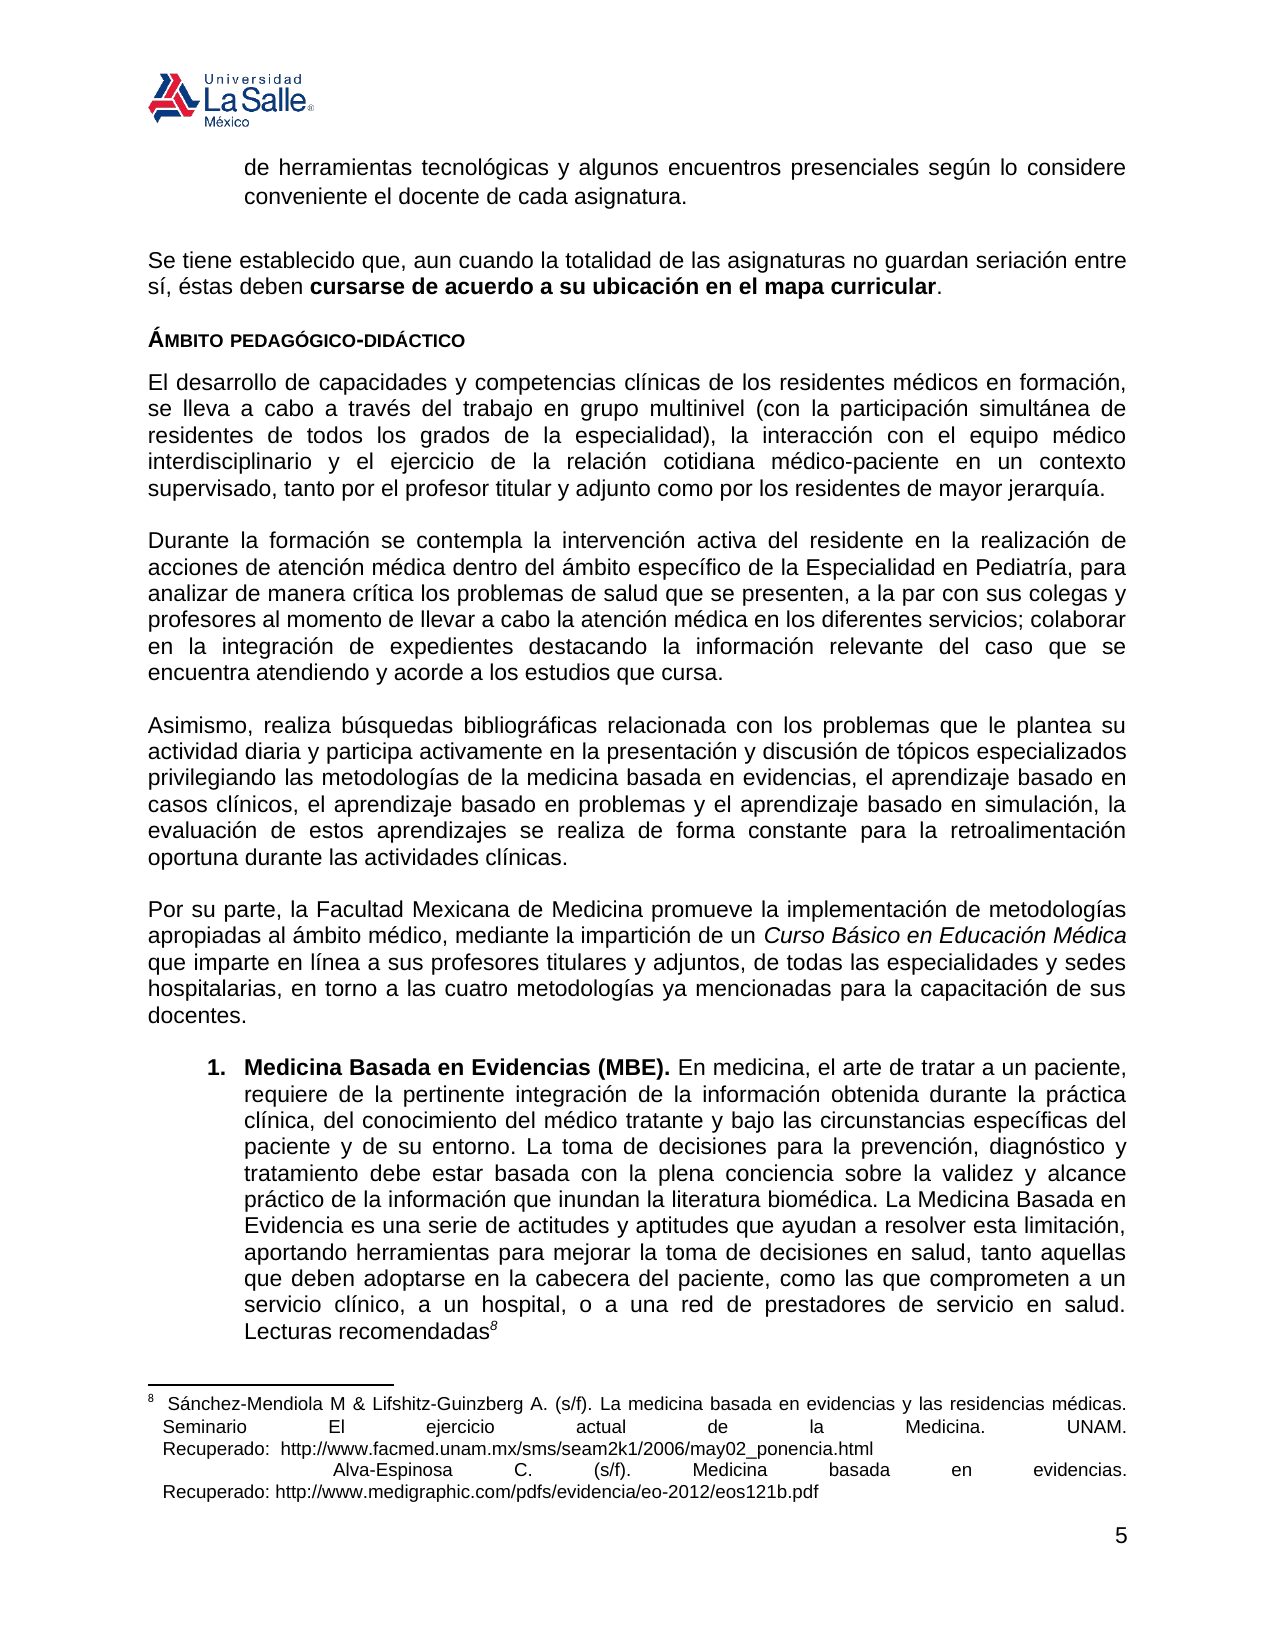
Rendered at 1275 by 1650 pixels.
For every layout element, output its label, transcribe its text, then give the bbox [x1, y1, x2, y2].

text Se tiene establecido que, aun cuando la totalidad de las asignaturas no guardan seriación entre sí, éstas deben cursarse de acuerdo a su ubicación en el mapa curricular. [148, 247, 1127, 300]
text Ámbito pedagógico-didáctico [148, 326, 1127, 352]
text Durante la formación se contempla la intervención activa del residente en la realización de acciones de atención médica dentro del ámbito específico de la Especialidad en Pediatría, para analizar de manera crítica los problemas de salud que se presenten, a la par con sus colegas y profesores al momento de llevar a cabo la atención médica en los diferentes servicios; colaborar en la integración de expedientes destacando la información relevante del caso que se encuentra atendiendo y acorde a los estudios que cursa. [148, 527, 1127, 685]
text Asimismo, realiza búsquedas bibliográficas relacionada con los problemas que le plantea su actividad diaria y participa activamente en la presentación y discusión de tópicos especializados privilegiando las metodologías de la medicina basada en evidencias, el aprendizaje basado en casos clínicos, el aprendizaje basado en problemas y el aprendizaje basado en simulación, la evaluación de estos aprendizajes se realiza de forma constante para la retroalimentación oportuna durante las actividades clínicas. [148, 712, 1127, 870]
text El desarrollo de capacidades y competencias clínicas de los residentes médicos en formación, se lleva a cabo a través del trabajo en grupo multinivel (con la participación simultánea de residentes de todos los grados de la especialidad), la interacción con el equipo médico interdisciplinario y el ejercicio de la relación cotidiana médico-paciente en un contexto supervisado, tanto por el profesor titular y adjunto como por los residentes de mayor jerarquía. [148, 369, 1127, 501]
text Por su parte, la Facultad Mexicana de Medicina promueve la implementación de metodologías apropiadas al ámbito médico, mediante la impartición de un Curso Básico en Educación Médica que imparte en línea a sus profesores titulares y adjuntos, de todas las especialidades y sedes hospitalarias, en torno a las cuatro metodologías ya mencionadas para la capacitación de sus docentes. [148, 896, 1127, 1028]
list Medicina Basada en Evidencias (MBE). En medicina, el arte de tratar a un paciente, requiere de la pertinente integración de la información obtenida durante la práctica clínica, del conocimiento del médico tratante y bajo las circunstancias específicas del paciente y de su entorno. La toma de decisiones para la prevención, diagnóstico y tratamiento debe estar basada con la plena conciencia sobre la validez y alcance práctico de la información que inundan la literatura biomédica. La Medicina Basada en Evidencia es una serie de actitudes y aptitudes que ayudan a resolver esta limitación, aportando herramientas para mejorar la toma de decisiones en salud, tanto aquellas que deben adoptarse en la cabecera del paciente, como las que comprometen a un servicio clínico, a un hospital, o a una red de prestadores de servicio en salud. Lecturas recomendadas [207, 1054, 1127, 1344]
picture [147, 73, 315, 127]
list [244, 154, 1127, 209]
